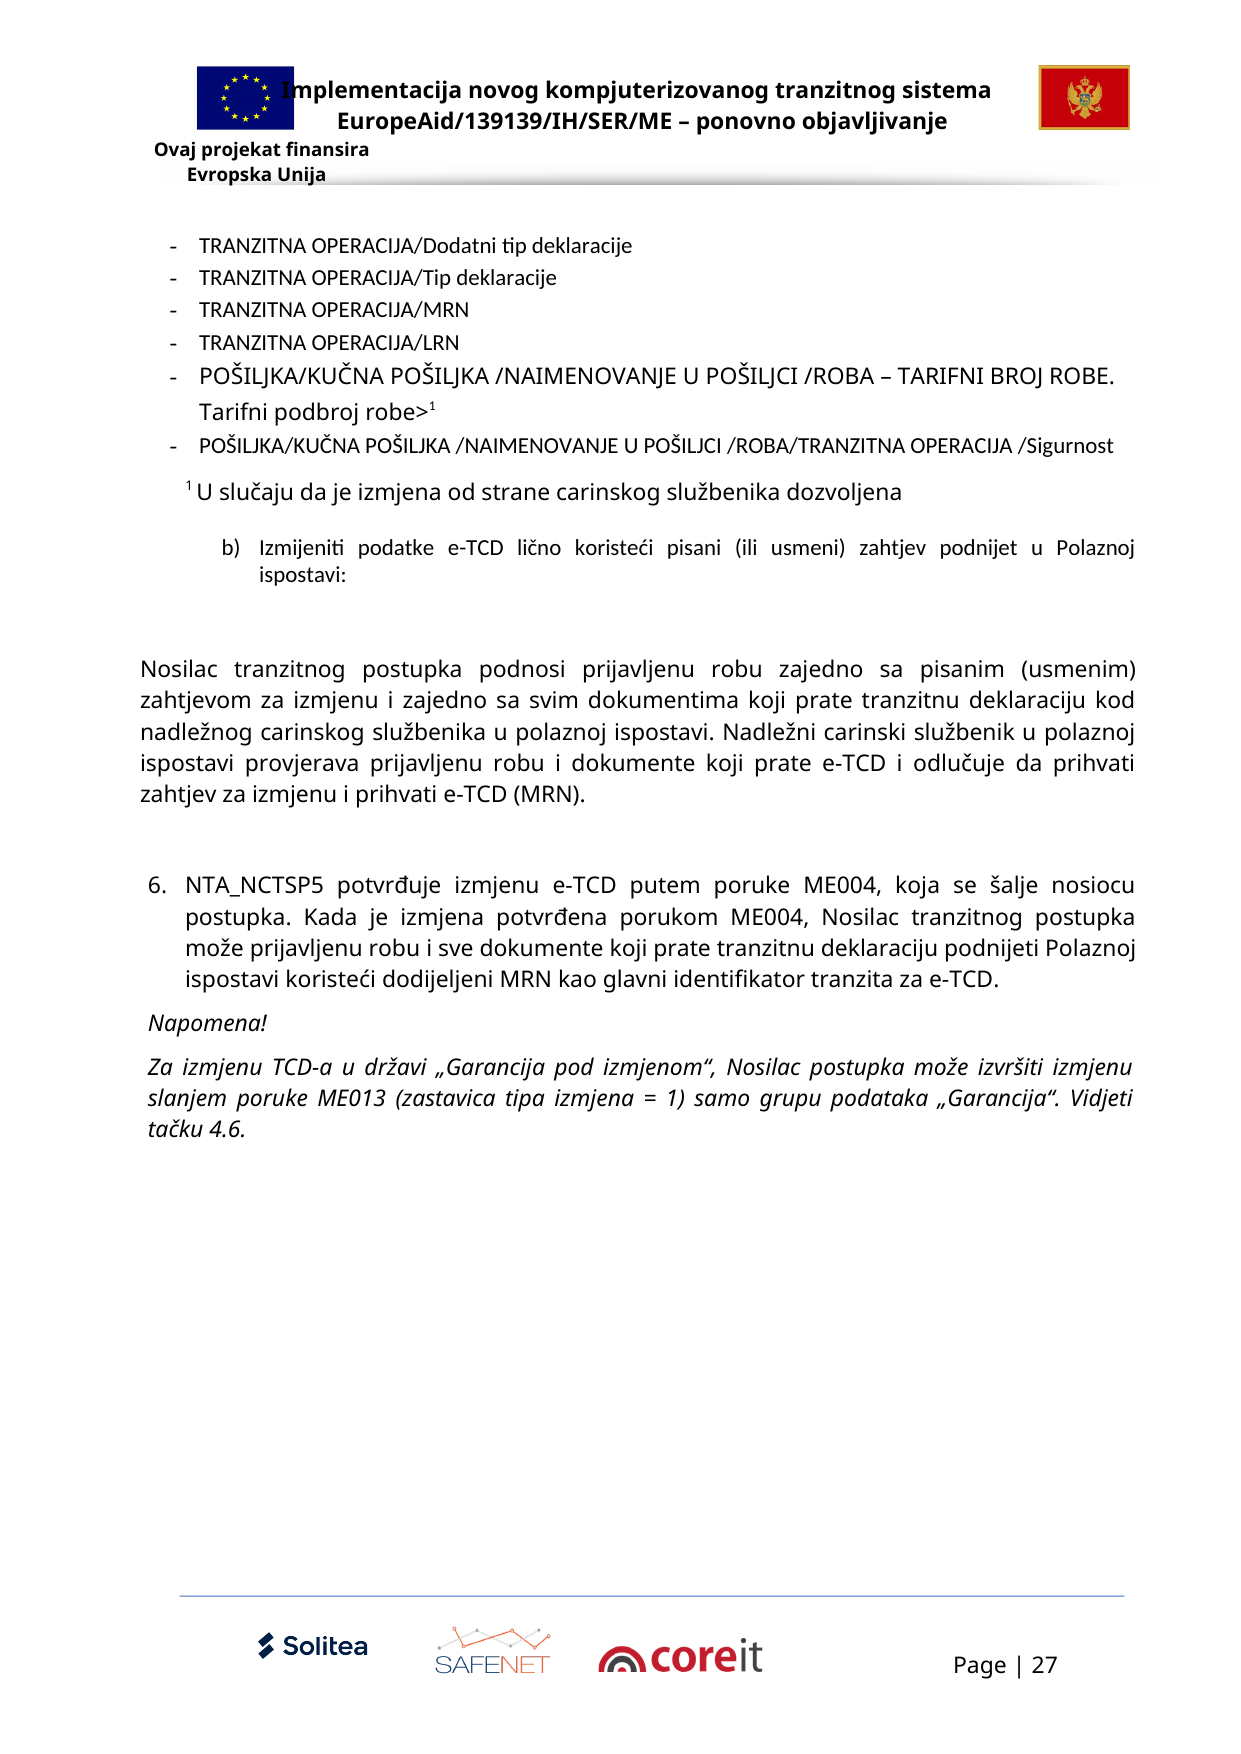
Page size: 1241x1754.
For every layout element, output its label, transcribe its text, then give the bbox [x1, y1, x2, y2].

list NTA_NCTSP5 potvrđuje izmjenu e-TCD putem poruke ME004, koja se šalje nosiocu postupka. Kada je izmjena potvrđena porukom ME004, Nosilac tranzitnog postupka može prijavljenu robu i sve dokumente koji prate tranzitnu deklaraciju podnijeti Polaznoj ispostavi koristeći dodijeljeni MRN kao glavni identifikator tranzita za e-TCD. [148, 869, 1137, 994]
list TRANZITNA OPERACIJA/Dodatni tip deklaracije [169, 231, 1137, 259]
picture [1038, 65, 1130, 130]
list TRANZITNA OPERACIJA/MRN [169, 295, 1137, 323]
text 1 U slučaju da je izmjena od strane carinskog službenika dozvoljena [185, 476, 1137, 508]
list TRANZITNA OPERACIJA/LRN [169, 328, 1137, 356]
text Napomena! [148, 1007, 1137, 1038]
list TRANZITNA OPERACIJA/Tip deklaracije [169, 263, 1137, 291]
text Za izmjenu TCD-a u državi „Garancija pod izmjenom“, Nosilac postupka može izvršiti izmjenu slanjem poruke ME013 (zastavica tipa izmjena = 1) samo grupu podataka „Garancija“. Vidjeti tačku 4.6. [148, 1050, 1137, 1144]
list Izmijeniti podatke e-TCD lično koristeći pisani (ili usmeni) zahtjev podnijet u Polaznoj ispostavi: [221, 533, 1137, 589]
picture [435, 1626, 551, 1674]
picture [598, 1638, 763, 1674]
list POŠILJKA/KUČNA POŠILJKA /NAIMENOVANJE U POŠILJCI /ROBA/TRANZITNA OPERACIJA /Sigurnost [169, 432, 1137, 460]
list POŠILJKA/KUČNA POŠILJKA /NAIMENOVANJE U POŠILJCI /ROBA – TARIFNI BROJ ROBE. Tarifni podbroj robe>1 [169, 360, 1137, 427]
picture [196, 66, 295, 130]
picture [243, 1617, 382, 1674]
text Nosilac tranzitnog postupka podnosi prijavljenu robu zajedno sa pisanim (usmenim) zahtjevom za izmjenu i zajedno sa svim dokumentima koji prate tranzitnu deklaraciju kod nadležnog carinskog službenika u polaznoj ispostavi. Nadležni carinski službenik u polaznoj ispostavi provjerava prijavljenu robu i dokumente koji prate e-TCD i odlučuje da prihvati zahtjev za izmjenu i prihvati e-TCD (MRN). [140, 653, 1137, 809]
